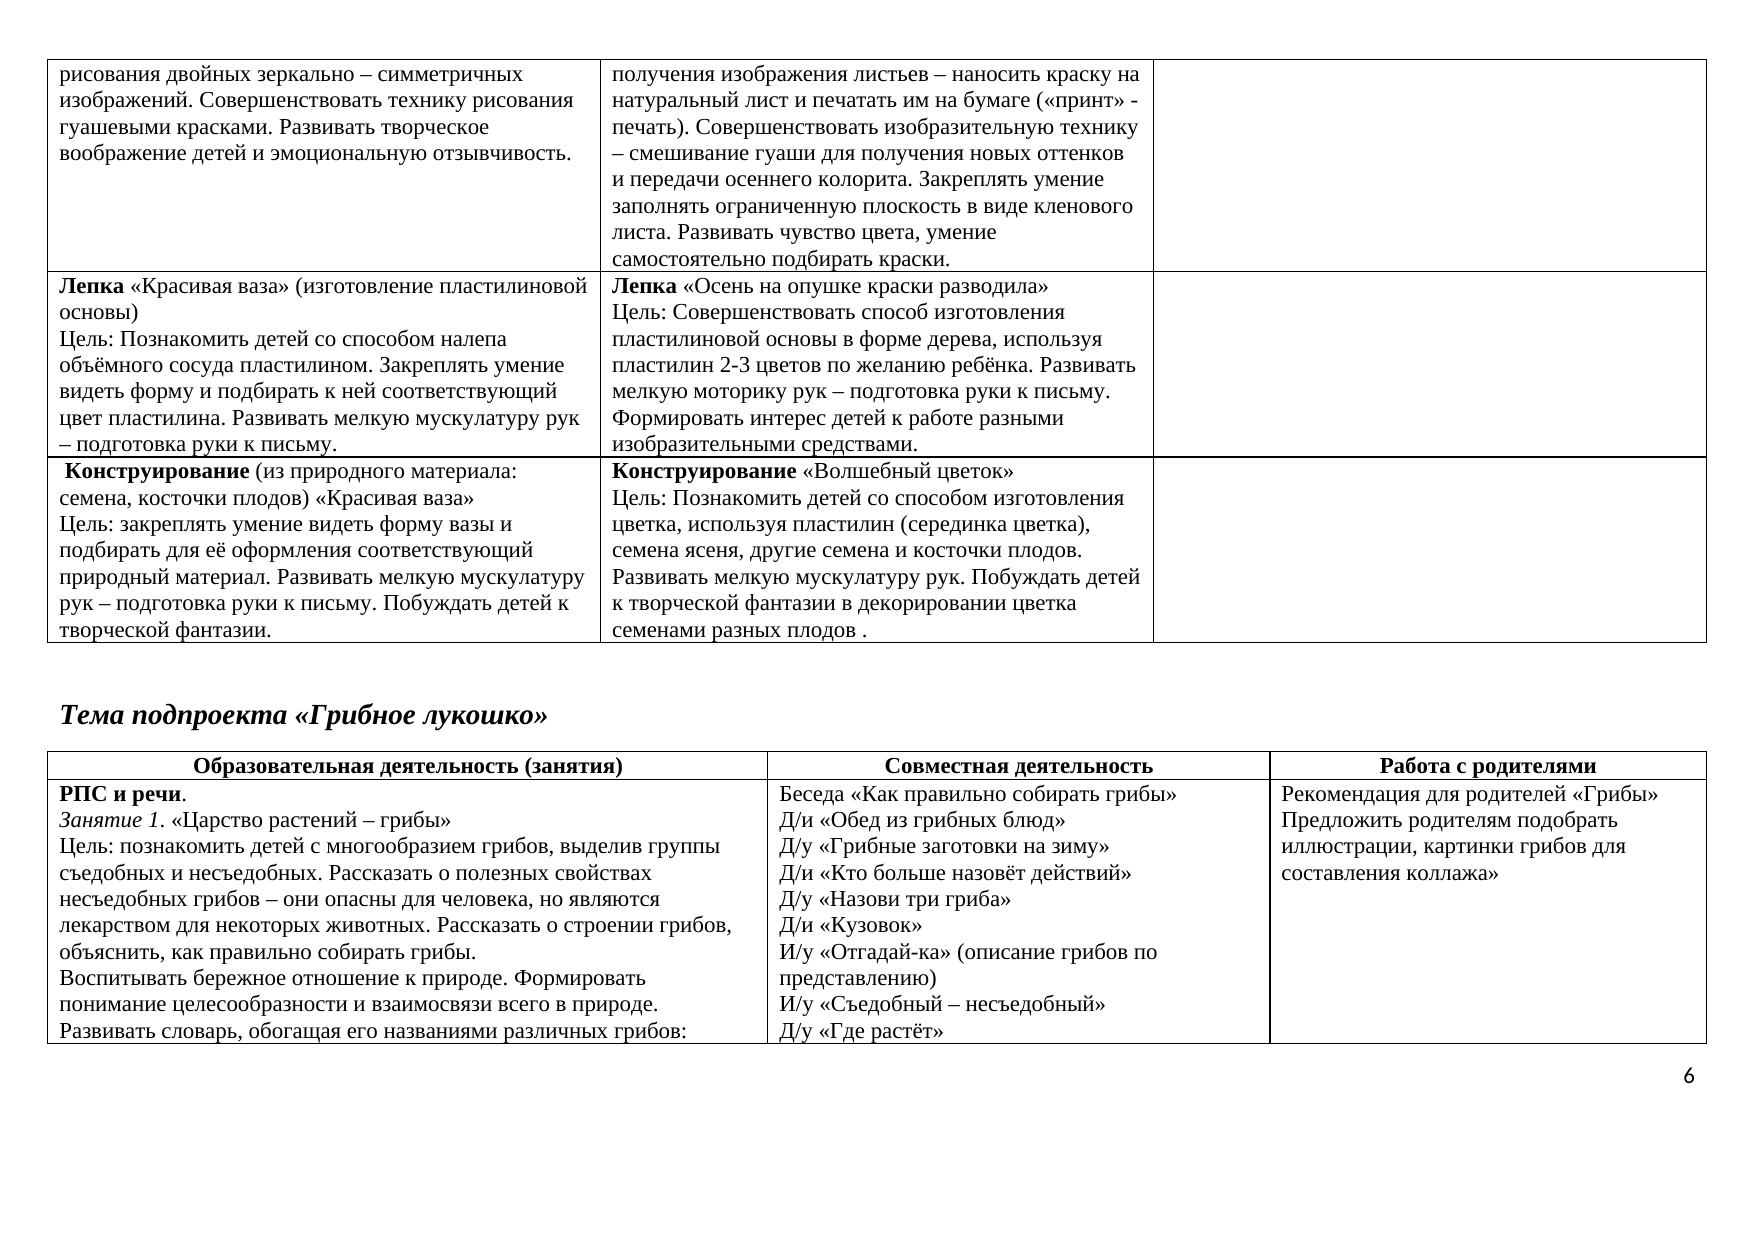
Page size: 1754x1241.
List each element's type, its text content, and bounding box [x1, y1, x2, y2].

table_header Работа с родителями [1271, 752, 1706, 779]
table_cell Конструирование «Волшебный цветок» Цель: Познакомить детей со способом изготовления цветка, используя пластилин (серединка цветка), семена ясеня, другие семена и косточки плодов. Развивать мелкую мускулатуру рук. Побуждать детей к творческой фантазии в декорировании цветка семенами разных плодов . [601, 458, 1153, 642]
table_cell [48, 780, 767, 1043]
table_cell Конструирование (из природного материала: семена, косточки плодов) «Красивая ваза» Цель: закреплять умение видеть форму вазы и подбирать для её оформления соответствующий природный материал. Развивать мелкую мускулатуру рук – подготовка руки к письму. Побуждать детей к творческой фантазии. [48, 458, 600, 642]
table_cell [768, 780, 1269, 1043]
table_cell [1154, 458, 1706, 642]
table_header Совместная деятельность [768, 752, 1269, 779]
text Тема подпроекта «Грибное лукошко» [59, 697, 1695, 730]
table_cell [1271, 780, 1706, 1043]
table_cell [48, 60, 600, 271]
table_header Образовательная деятельность (занятия) [48, 752, 767, 779]
table_cell Лепка «Осень на опушке краски разводила» Цель: Совершенствовать способ изготовления пластилиновой основы в форме дерева, используя пластилин 2-3 цветов по желанию ребёнка. Развивать мелкую моторику рук – подготовка руки к письму. Формировать интерес детей к работе разными изобразительными средствами. [601, 272, 1153, 456]
table_cell [1154, 60, 1706, 271]
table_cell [601, 60, 1153, 271]
table_cell [1154, 272, 1706, 456]
table_cell Лепка «Красивая ваза» (изготовление пластилиновой основы) Цель: Познакомить детей со способом налепа объёмного сосуда пластилином. Закреплять умение видеть форму и подбирать к ней соответствующий цвет пластилина. Развивать мелкую мускулатуру рук – подготовка руки к письму. [48, 272, 600, 456]
